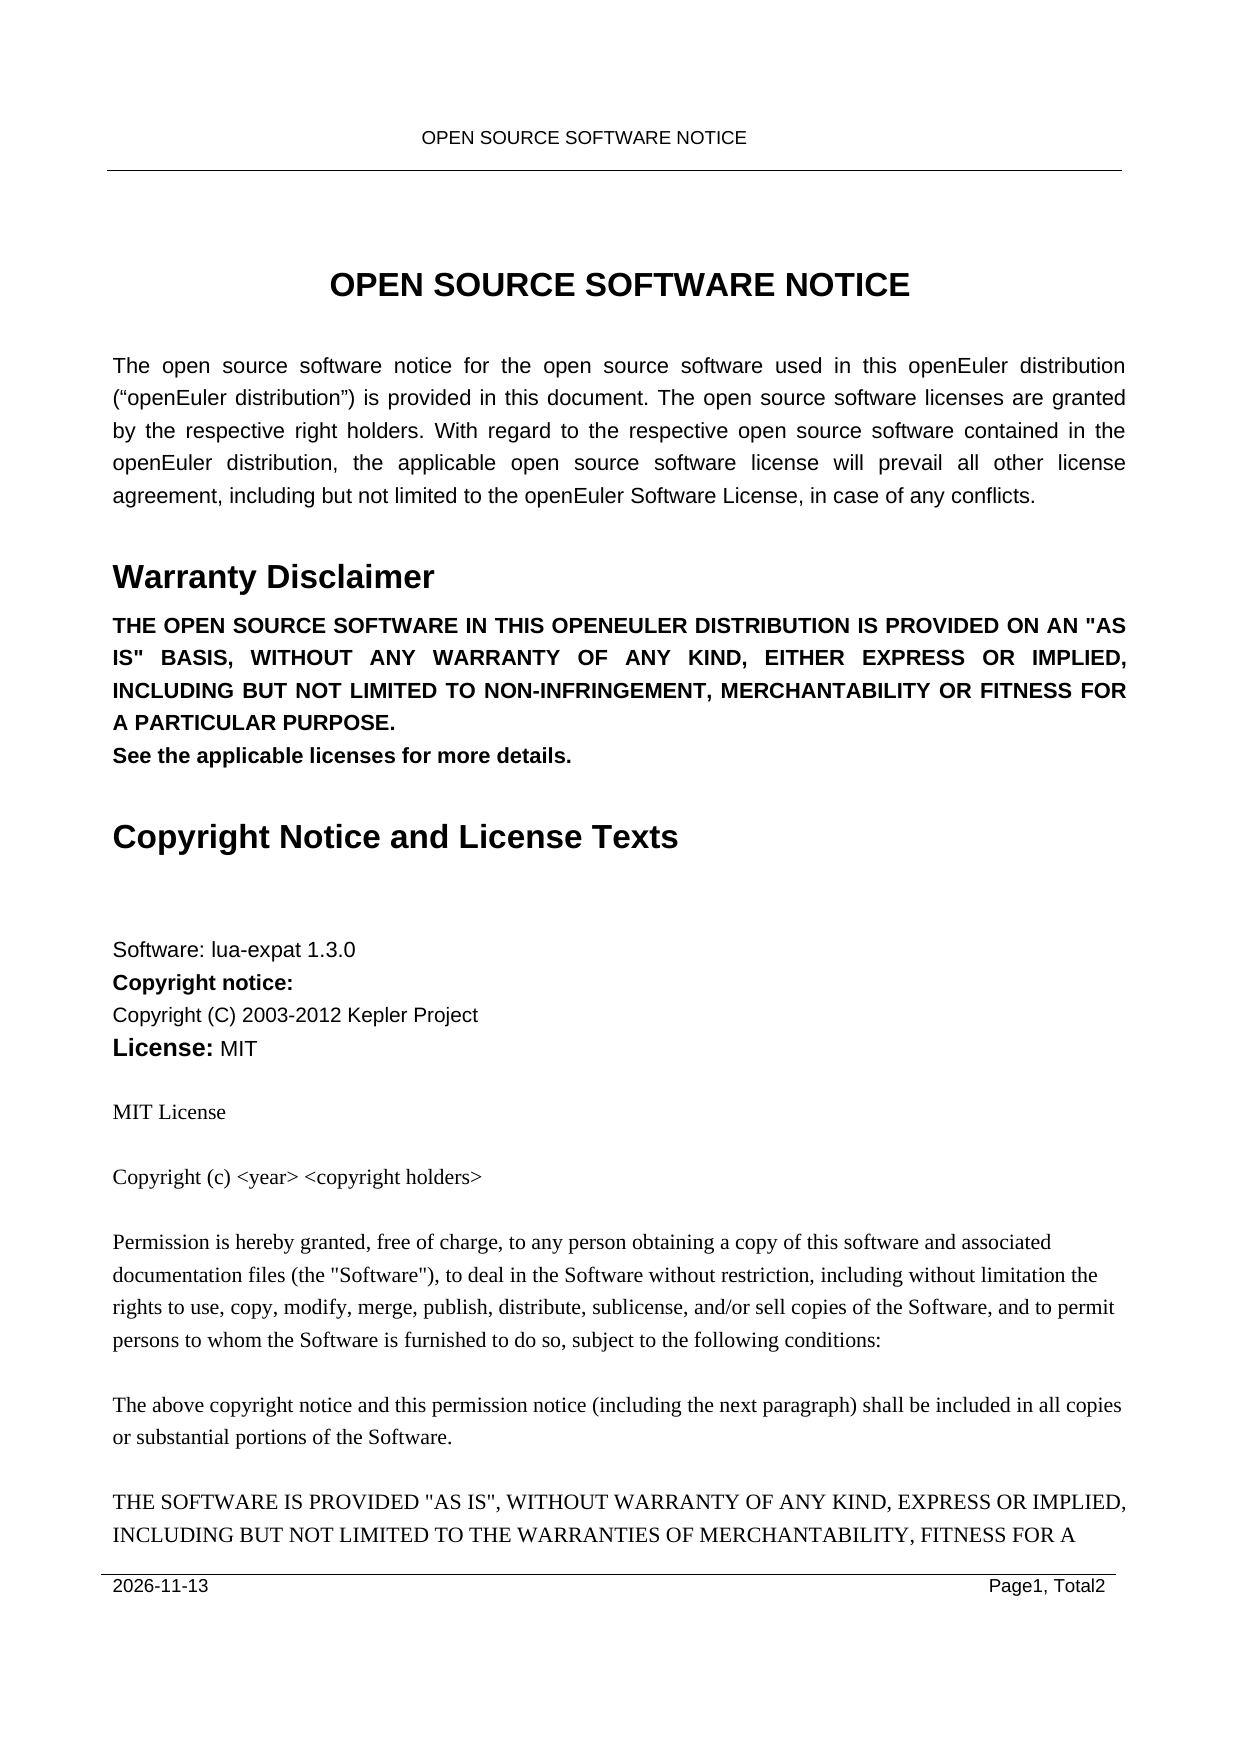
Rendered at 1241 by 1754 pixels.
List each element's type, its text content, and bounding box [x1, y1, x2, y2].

text OPEN SOURCE SOFTWARE NOTICE [112, 251, 1128, 316]
text Warranty Disclaimer [112, 544, 1128, 609]
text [112, 1031, 1128, 1551]
text Software: lua-expat 1.3.0 [112, 933, 1128, 966]
text Copyright Notice and License Texts [112, 804, 1128, 869]
text The open source software notice for the open source software used in this openEuler distribution (“openEuler distribution”) is provided in this document. The open source software licenses are granted by the respective right holders. With regard to the respective open source software contained in the openEuler distribution, the applicable open source software license will prevail all other license agreement, including but not limited to the openEuler Software License, in case of any conflicts. [112, 349, 1128, 511]
text Copyright notice: [112, 966, 1128, 998]
text THE OPEN SOURCE SOFTWARE IN THIS OPENEULER DISTRIBUTION IS PROVIDED ON AN "AS IS" BASIS, WITHOUT ANY WARRANTY OF ANY KIND, EITHER EXPRESS OR IMPLIED, INCLUDING BUT NOT LIMITED TO NON-INFRINGEMENT, MERCHANTABILITY OR FITNESS FOR A PARTICULAR PURPOSE. See the applicable licenses for more details. [112, 609, 1128, 771]
text Copyright (C) 2003-2012 Kepler Project [112, 998, 1128, 1031]
